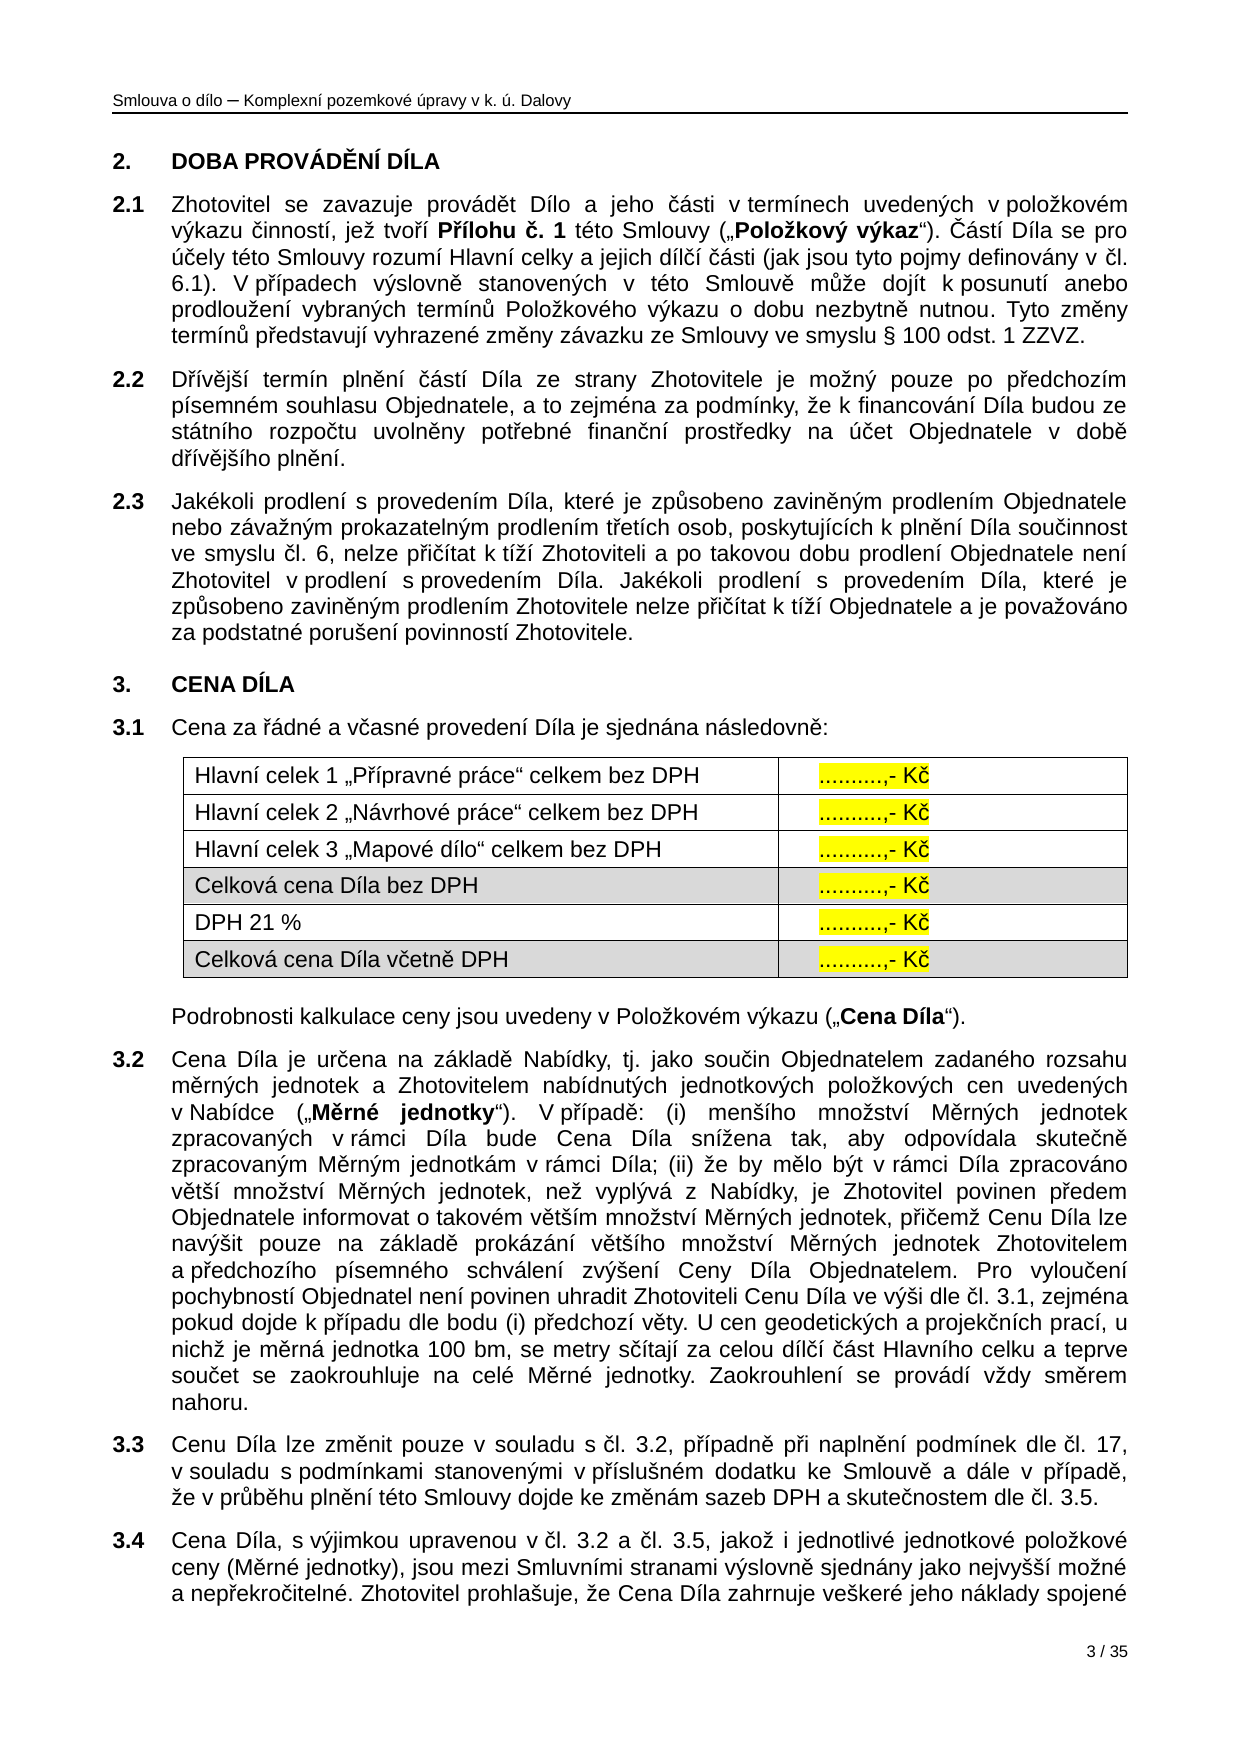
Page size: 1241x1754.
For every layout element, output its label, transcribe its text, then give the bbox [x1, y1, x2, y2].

table_cell ..........,- Kč [779, 868, 1127, 903]
table_cell Hlavní celek 3 „Mapové dílo“ celkem bez DPH [184, 831, 778, 867]
table_cell ..........,- Kč [779, 905, 1127, 940]
table_cell Hlavní celek 2 „Návrhové práce“ celkem bez DPH [184, 795, 778, 830]
table_header ..........,- Kč [779, 758, 1127, 793]
table_header Hlavní celek 1 „Přípravné práce“ celkem bez DPH [184, 758, 778, 793]
table_cell ..........,- Kč [779, 831, 1127, 867]
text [112, 1527, 1128, 1606]
table_cell ..........,- Kč [779, 795, 1127, 830]
list Podrobnosti kalkulace ceny jsou uvedeny v Položkovém výkazu („Cena Díla“). [171, 1003, 1128, 1029]
text Cena za řádné a včasné provedení Díla je sjednána následovně: [112, 714, 1128, 740]
text Zhotovitel se zavazuje provádět Dílo a jeho části v termínech uvedených v položkovém výkazu činností, jež tvoří Přílohu č. 1 této Smlouvy („Položkový výkaz“). Částí Díla se pro účely této Smlouvy rozumí Hlavní celky a jejich dílčí části (jak jsou tyto pojmy definovány v čl. 6.1). V případech výslovně stanovených v této Smlouvě může dojít k posunutí anebo prodloužení vybraných termínů Položkového výkazu o dobu nezbytně nutnou. Tyto změny termínů představují vyhrazené změny závazku ze Smlouvy ve smyslu § 100 odst. 1 ZZVZ. [112, 191, 1128, 349]
table_cell Celková cena Díla včetně DPH [184, 941, 778, 977]
text Jakékoli prodlení s provedením Díla, které je způsobeno zaviněným prodlením Objednatele nebo závažným prokazatelným prodlením třetích osob, poskytujících k plnění Díla součinnost ve smyslu čl. 6, nelze přičítat k tíží Zhotoviteli a po takovou dobu prodlení Objednatele není Zhotovitel v prodlení s provedením Díla. Jakékoli prodlení s provedením Díla, které je způsobeno zaviněným prodlením Zhotovitele nelze přičítat k tíží Objednatele a je považováno za podstatné porušení povinností Zhotovitele. [112, 488, 1128, 646]
table_cell Celková cena Díla bez DPH [184, 868, 778, 903]
table_cell ..........,- Kč [779, 941, 1127, 977]
text Dřívější termín plnění částí Díla ze strany Zhotovitele je možný pouze po předchozím písemném souhlasu Objednatele, a to zejména za podmínky, že k financování Díla budou ze státního rozpočtu uvolněny potřebné finanční prostředky na účet Objednatele v době dřívějšího plnění. [112, 366, 1128, 471]
text Cena Díla je určena na základě Nabídky, tj. jako součin Objednatelem zadaného rozsahu měrných jednotek a Zhotovitelem nabídnutých jednotkových položkových cen uvedených v Nabídce („Měrné jednotky“). V případě: (i) menšího množství Měrných jednotek zpracovaných v rámci Díla bude Cena Díla snížena tak, aby odpovídala skutečně zpracovaným Měrným jednotkám v rámci Díla; (ii) že by mělo být v rámci Díla zpracováno větší množství Měrných jednotek, než vyplývá z Nabídky, je Zhotovitel povinen předem Objednatele informovat o takovém větším množství Měrných jednotek, přičemž Cenu Díla lze navýšit pouze na základě prokázání většího množství Měrných jednotek Zhotovitelem a předchozího písemného schválení zvýšení Ceny Díla Objednatelem. Pro vyloučení pochybností Objednatel není povinen uhradit Zhotoviteli Cenu Díla ve výši dle čl. 3.1, zejména pokud dojde k případu dle bodu (i) předchozí věty. U cen geodetických a projekčních prací, u nichž je měrná jednotka 100 bm, se metry sčítají za celou dílčí část Hlavního celku a teprve součet se zaokrouhluje na celé Měrné jednotky. Zaokrouhlení se provádí vždy směrem nahoru. [112, 1046, 1128, 1415]
table_cell DPH 21 % [184, 905, 778, 940]
text Doba PROVÁDĚNÍ díla [112, 148, 1128, 174]
text Cena díla [112, 671, 1128, 697]
text Cenu Díla lze změnit pouze v souladu s čl. 3.2, případně při naplnění podmínek dle čl. 17, v souladu s podmínkami stanovenými v příslušném dodatku ke Smlouvě a dále v případě, že v průběhu plnění této Smlouvy dojde ke změnám sazeb DPH a skutečnostem dle čl. 3.6. [112, 1431, 1128, 1511]
